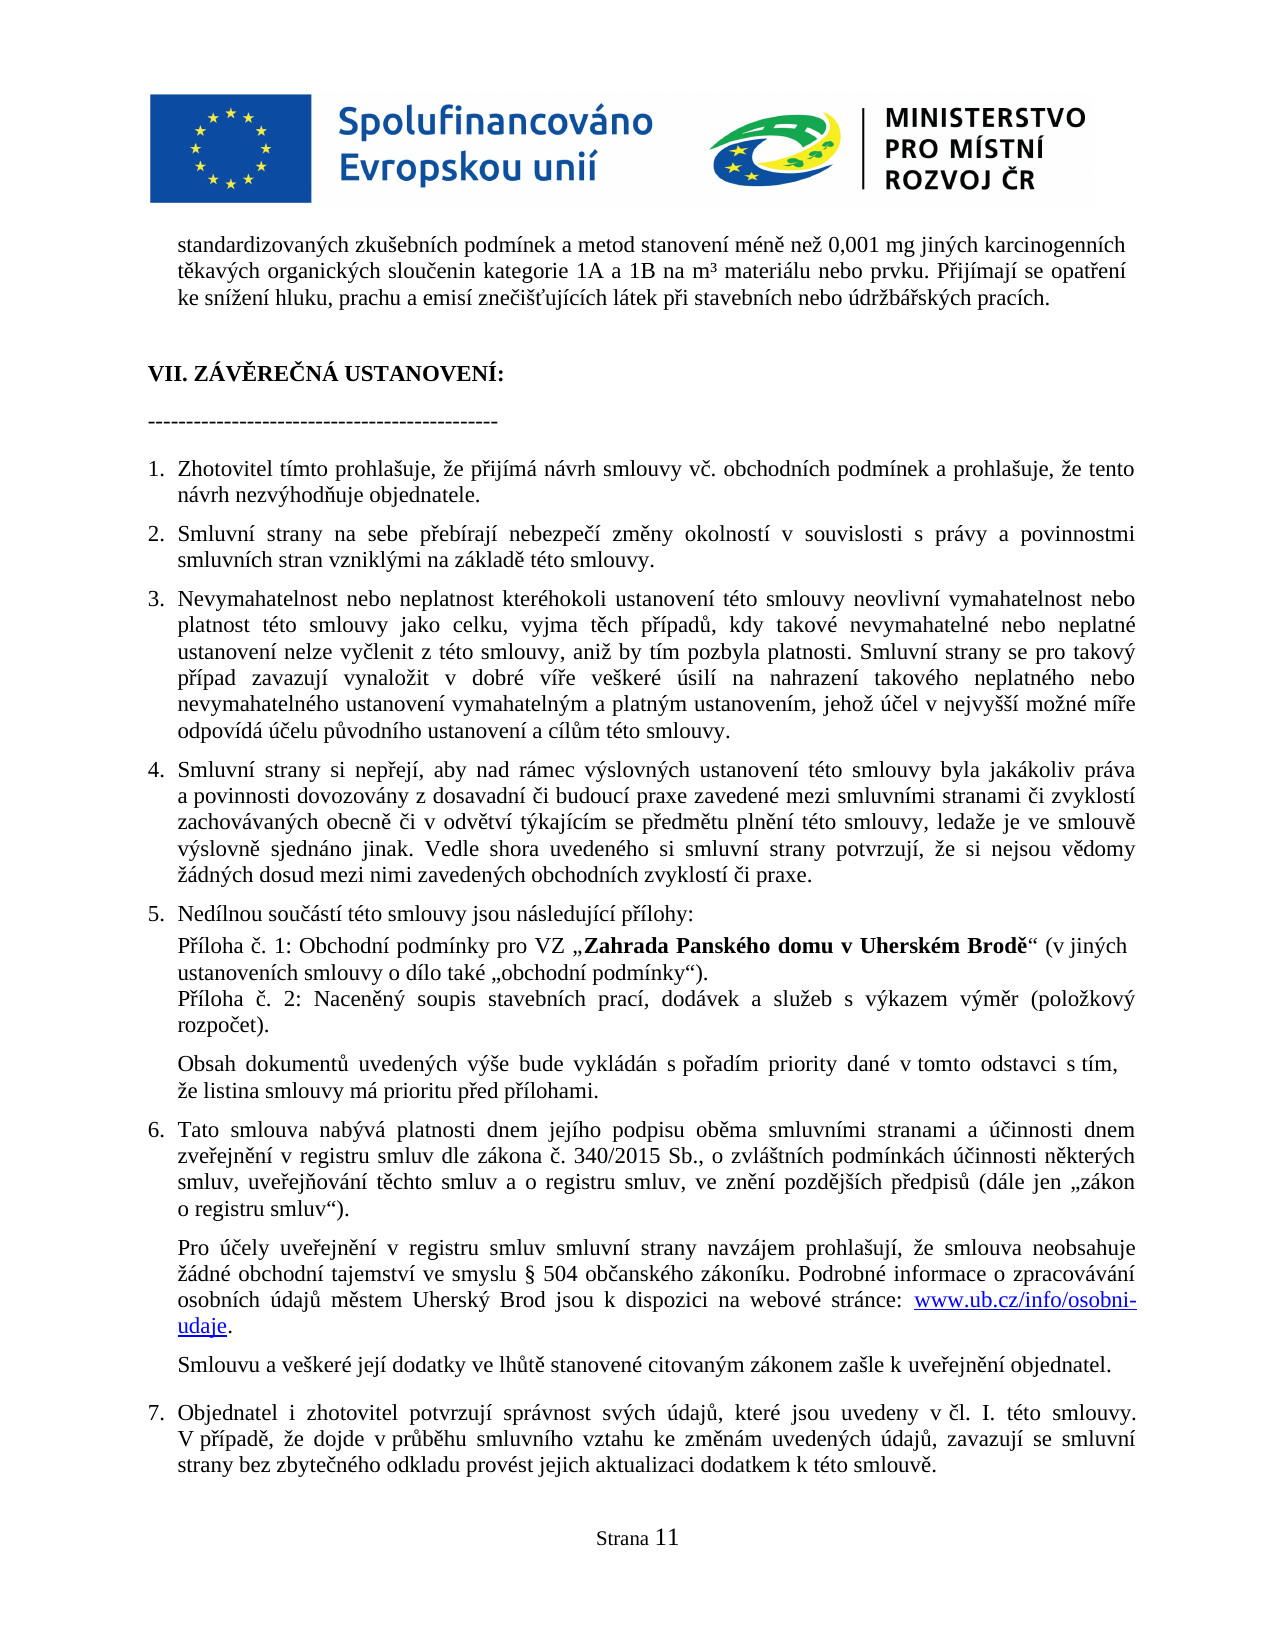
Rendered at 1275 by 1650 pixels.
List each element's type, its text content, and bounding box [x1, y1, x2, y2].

list Zhotovitel tímto prohlašuje, že přijímá návrh smlouvy vč. obchodních podmínek a prohlašuje, že tento návrh nezvýhodňuje objednatele. [148, 454, 1137, 507]
list Objednatel i zhotovitel potvrzují správnost svých údajů, které jsou uvedeny v čl. I. této smlouvy. V případě, že dojde v průběhu smluvního vztahu ke změnám uvedených údajů, zavazují se smluvní strany bez zbytečného odkladu provést jejich aktualizaci dodatkem k této smlouvě. [148, 1399, 1137, 1478]
list Smluvní strany na sebe přebírají nebezpečí změny okolností v souvislosti s právy a povinnostmi smluvních stran vzniklými na základě této smlouvy. [148, 520, 1137, 572]
picture [147, 92, 1093, 206]
list Nedílnou součástí této smlouvy jsou následující přílohy: [148, 900, 1127, 926]
list Smluvní strany si nepřejí, aby nad rámec výslovných ustanovení této smlouvy byla jakákoliv práva a povinnosti dovozovány z dosavadní či budoucí praxe zavedené mezi smluvními stranami či zvyklostí zachovávaných obecně či v odvětví týkajícím se předmětu plnění této smlouvy, ledaže je ve smlouvě výslovně sjednáno jinak. Vedle shora uvedeného si smluvní strany potvrzují, že si nejsou vědomy žádných dosud mezi nimi zavedených obchodních zvyklostí či praxe. [148, 756, 1137, 887]
list Nevymahatelnost nebo neplatnost kteréhokoli ustanovení této smlouvy neovlivní vymahatelnost nebo platnost této smlouvy jako celku, vyjma těch případů, kdy takové nevymahatelné nebo neplatné ustanovení nelze vyčlenit z této smlouvy, aniž by tím pozbyla platnosti. Smluvní strany se pro takový případ zavazují vynaložit v dobré víře veškeré úsilí na nahrazení takového neplatného nebo nevymahatelného ustanovení vymahatelným a platným ustanovením, jehož účel v nejvyšší možné míře odpovídá účelu původního ustanovení a cílům této smlouvy. [148, 585, 1137, 743]
text Obsah dokumentů uvedených výše bude vykládán s pořadím priority dané v tomto odstavci s tím, že listina smlouvy má prioritu před přílohami. [177, 1050, 1127, 1103]
text ---------------------------------------------- [148, 407, 1127, 434]
text Příloha č. 2: Naceněný soupis stavebních prací, dodávek a služeb s výkazem výměr (položkový rozpočet). [177, 985, 1137, 1038]
text Pro účely uveřejnění v registru smluv smluvní strany navzájem prohlašují, že smlouva neobsahuje žádné obchodní tajemství ve smyslu § 504 občanského zákoníku. Podrobné informace o zpracovávání osobních údajů městem Uherský Brod jsou k dispozici na webové stránce: www.ub.cz/info/osobni-udaje. [177, 1233, 1137, 1339]
text Příloha č. 1: Obchodní podmínky pro VZ „Zahrada Panského domu v Uherském Brodě“ (v jiných ustanoveních smlouvy o dílo také „obchodní podmínky“). [177, 932, 1127, 985]
subtitle VII. ZÁVĚREČNÁ USTANOVENÍ: [148, 360, 1127, 387]
text Smlouvu a veškeré její dodatky ve lhůtě stanovené citovaným zákonem zašle k uveřejnění objednatel. [177, 1351, 1137, 1378]
list Tato smlouva nabývá platnosti dnem jejího podpisu oběma smluvními stranami a účinnosti dnem zveřejnění v registru smluv dle zákona č. 340/2015 Sb., o zvláštních podmínkách účinnosti některých smluv, uveřejňování těchto smluv a o registru smluv, ve znění pozdějších předpisů (dále jen „zákon o registru smluv“). [148, 1116, 1137, 1221]
